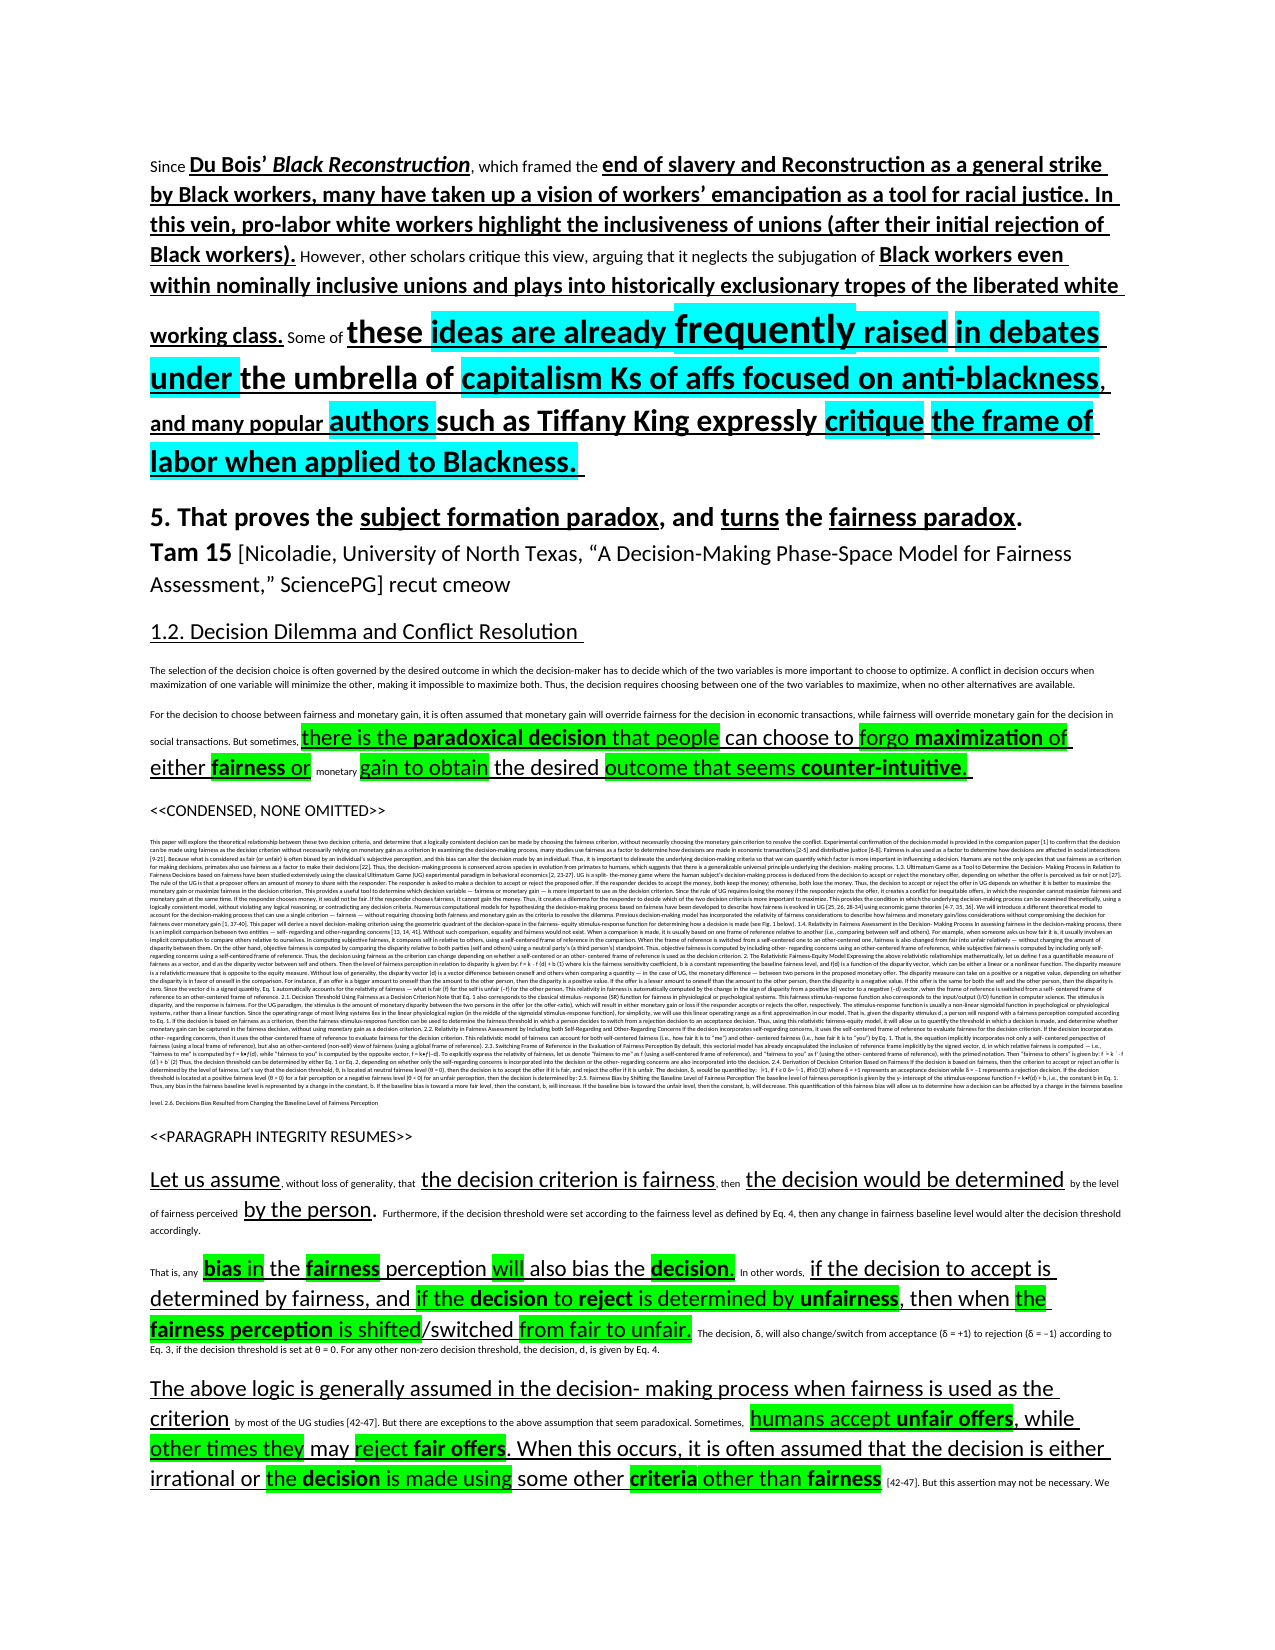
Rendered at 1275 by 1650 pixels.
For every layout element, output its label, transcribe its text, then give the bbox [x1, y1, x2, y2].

subtitle 5. That proves the subject formation paradox, and turns the fairness paradox. [150, 500, 1125, 533]
text <<PARAGRAPH INTEGRITY RESUMES>> [150, 1126, 1125, 1147]
text Since Du Bois’ Black Reconstruction, which framed the end of slavery and Reconstruction as a general strike by Black workers, many have taken up a vision of workers’ emancipation as a tool for racial justice. In this vein, pro-labor white workers highlight the inclusiveness of unions (after their initial rejection of Black workers). However, other scholars critique this view, arguing that it neglects the subjugation of Black workers even within nominally inclusive unions and plays into historically exclusionary tropes of the liberated white working class. Some of these ideas are already frequently raised in debates under the umbrella of capitalism Ks of affs focused on anti-blackness, and many popular authors such as Tiffany King expressly critique the frame of labor when applied to Blackness. [150, 296, 1125, 480]
text That is, any bias in the fairness perception will also bias the decision. In other words, if the decision to accept is determined by fairness, and if the decision to reject is determined by unfairness, then when the fairness perception is shifted/switched from fair to unfair. The decision, δ, will also change/switch from acceptance (δ = +1) to rejection (δ = –1) according to Eq. 3, if the decision threshold is set at θ = 0. For any other non-zero decision threshold, the decision, d, is given by Eq. 4. [150, 1254, 1125, 1356]
text Since Du Bois’ Black Reconstruction, which framed the end of slavery and Reconstruction as a general strike by Black workers, many have taken up a vision of workers’ emancipation as a tool for racial justice. In this vein, pro-labor white workers highlight the inclusiveness of unions (after their initial rejection of Black workers). However, other scholars critique this view, arguing that it neglects the subjugation of Black workers even within nominally inclusive unions and plays into historically exclusionary tropes of the liberated white working class. Some of these ideas are already frequently raised in debates under the umbrella of capitalism Ks of affs focused on anti-blackness, and many popular authors such as Tiffany King expressly critique the frame of labor when applied to Blackness. [150, 150, 1125, 295]
text For the decision to choose between fairness and monetary gain, it is often assumed that monetary gain will override fairness for the decision in economic transactions, while fairness will override monetary gain for the decision in social transactions. But sometimes, there is the paradoxical decision that people can choose to forgo maximization of either fairness or monetary gain to obtain the desired outcome that seems counter-intuitive. [150, 708, 1125, 781]
text Let us assume, without loss of generality, that the decision criterion is fairness, then the decision would be determined by the level of fairness perceived by the person. Furthermore, if the decision threshold were set according to the fairness level as defined by Eq. 4, then any change in fairness baseline level would alter the decision threshold accordingly. [150, 1165, 1125, 1237]
text 1.2. Decision Dilemma and Conflict Resolution [150, 617, 1125, 645]
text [150, 1374, 1125, 1493]
text <<CONDENSED, NONE OMITTED>> [150, 800, 1125, 821]
text Tam 15 [Nicoladie, University of North Texas, “A Decision-Making Phase-Space Model for Fairness Assessment,” SciencePG] recut cmeow [150, 535, 1125, 598]
